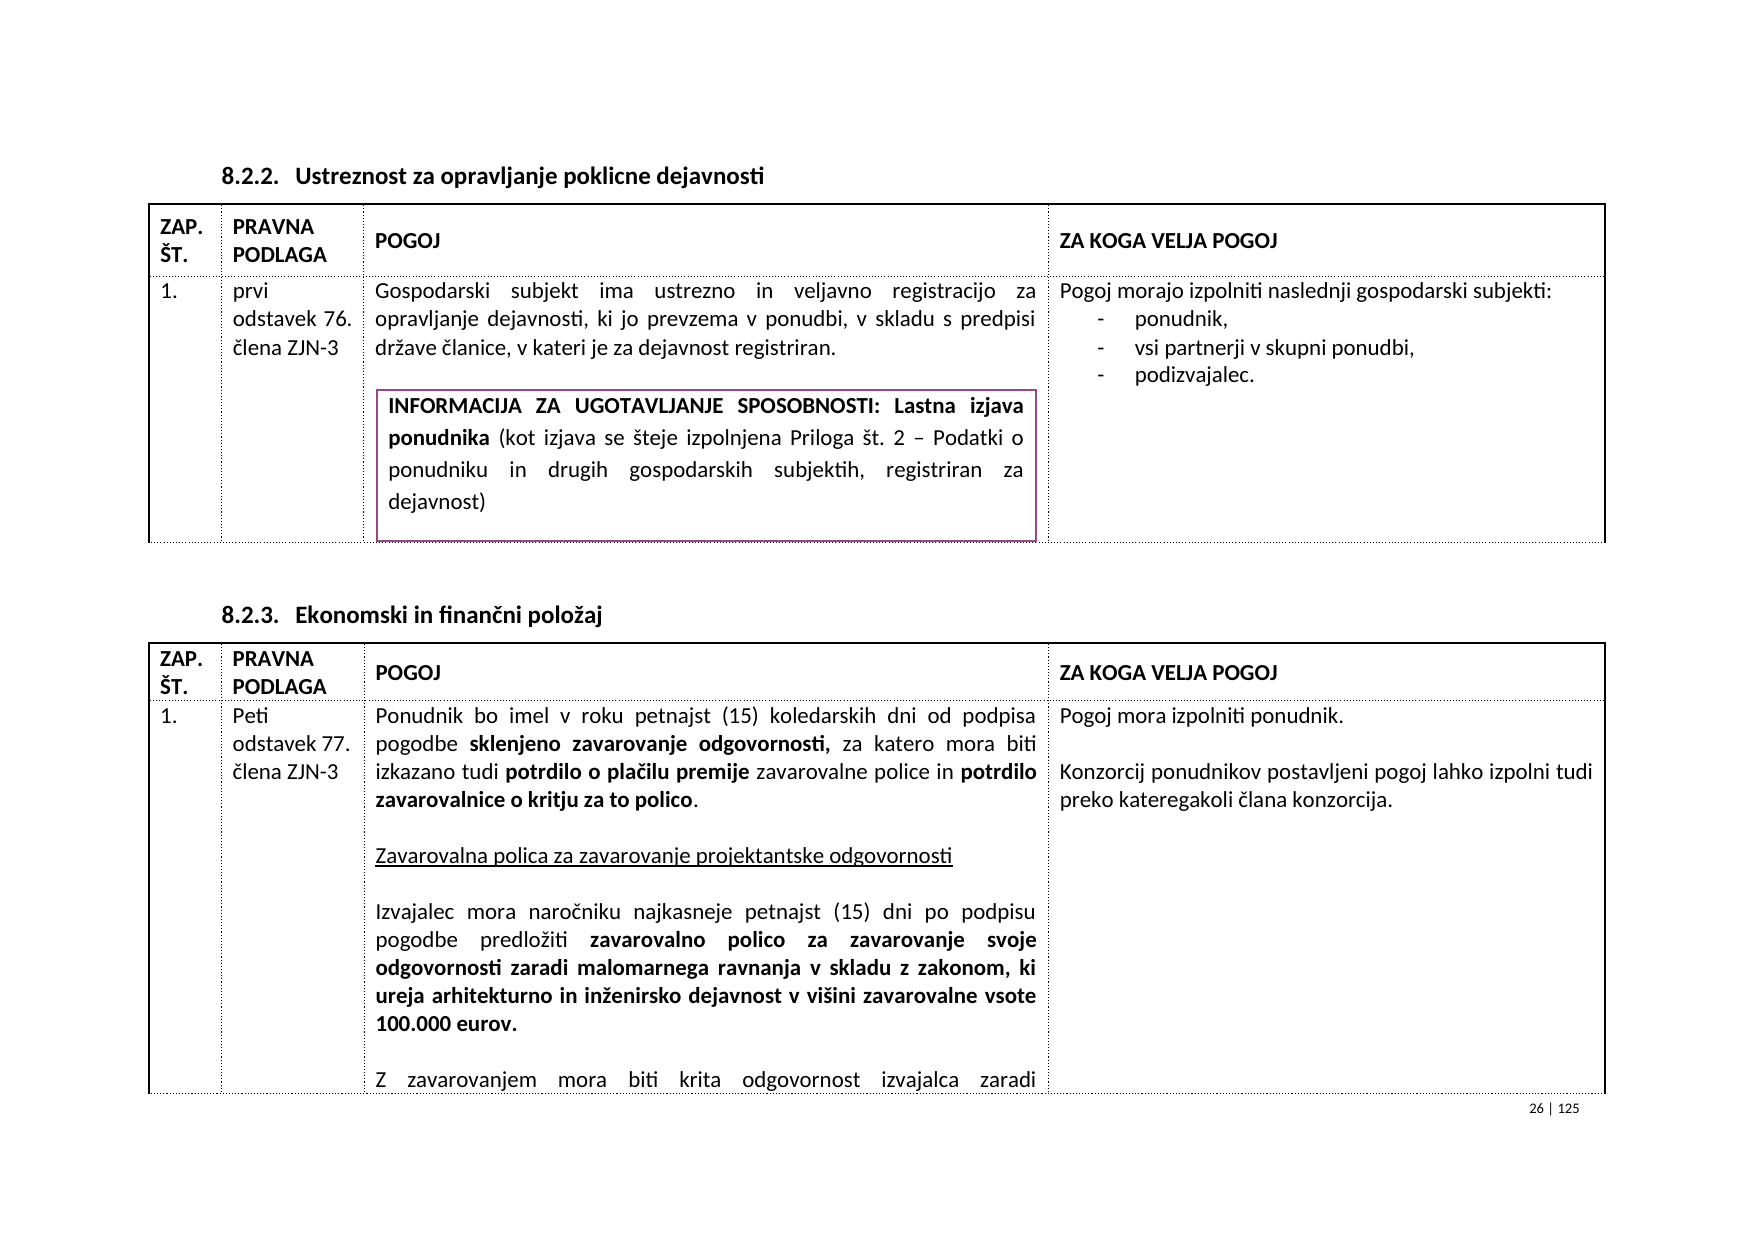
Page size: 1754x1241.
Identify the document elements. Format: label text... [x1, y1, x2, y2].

text Ustreznost za opravljanje poklicne dejavnosti [221, 160, 1606, 191]
table_header ZA KOGA VELJA POGOJ [1048, 644, 1604, 700]
text Ekonomski in finančni položaj [221, 599, 1606, 629]
table_header ZA KOGA VELJA POGOJ [1048, 205, 1604, 276]
table_cell prvi odstavek 76. člena ZJN-3 [221, 276, 364, 542]
table_header ZAP. ŠT. [150, 205, 221, 276]
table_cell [221, 700, 364, 1093]
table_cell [1048, 700, 1604, 1093]
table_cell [364, 700, 1048, 1093]
table_header POGOJ [364, 644, 1048, 700]
table_cell Pogoj morajo izpolniti naslednji gospodarski subjekti: ponudnik, vsi partnerji v skupni ponudbi, podizvajalec. [1048, 276, 1604, 542]
table_cell 1. [150, 700, 221, 1093]
table_header PRAVNA PODLAGA [221, 644, 364, 700]
table_cell 1. [150, 276, 221, 542]
table_header ZAP. ŠT. [150, 644, 221, 700]
table_header POGOJ [364, 205, 1048, 276]
table_cell Gospodarski subjekt ima ustrezno in veljavno registracijo za opravljanje dejavnosti, ki jo prevzema v ponudbi, v skladu s predpisi države članice, v kateri je za dejavnost registriran. [364, 276, 1048, 542]
table_header PRAVNA PODLAGA [221, 205, 364, 276]
